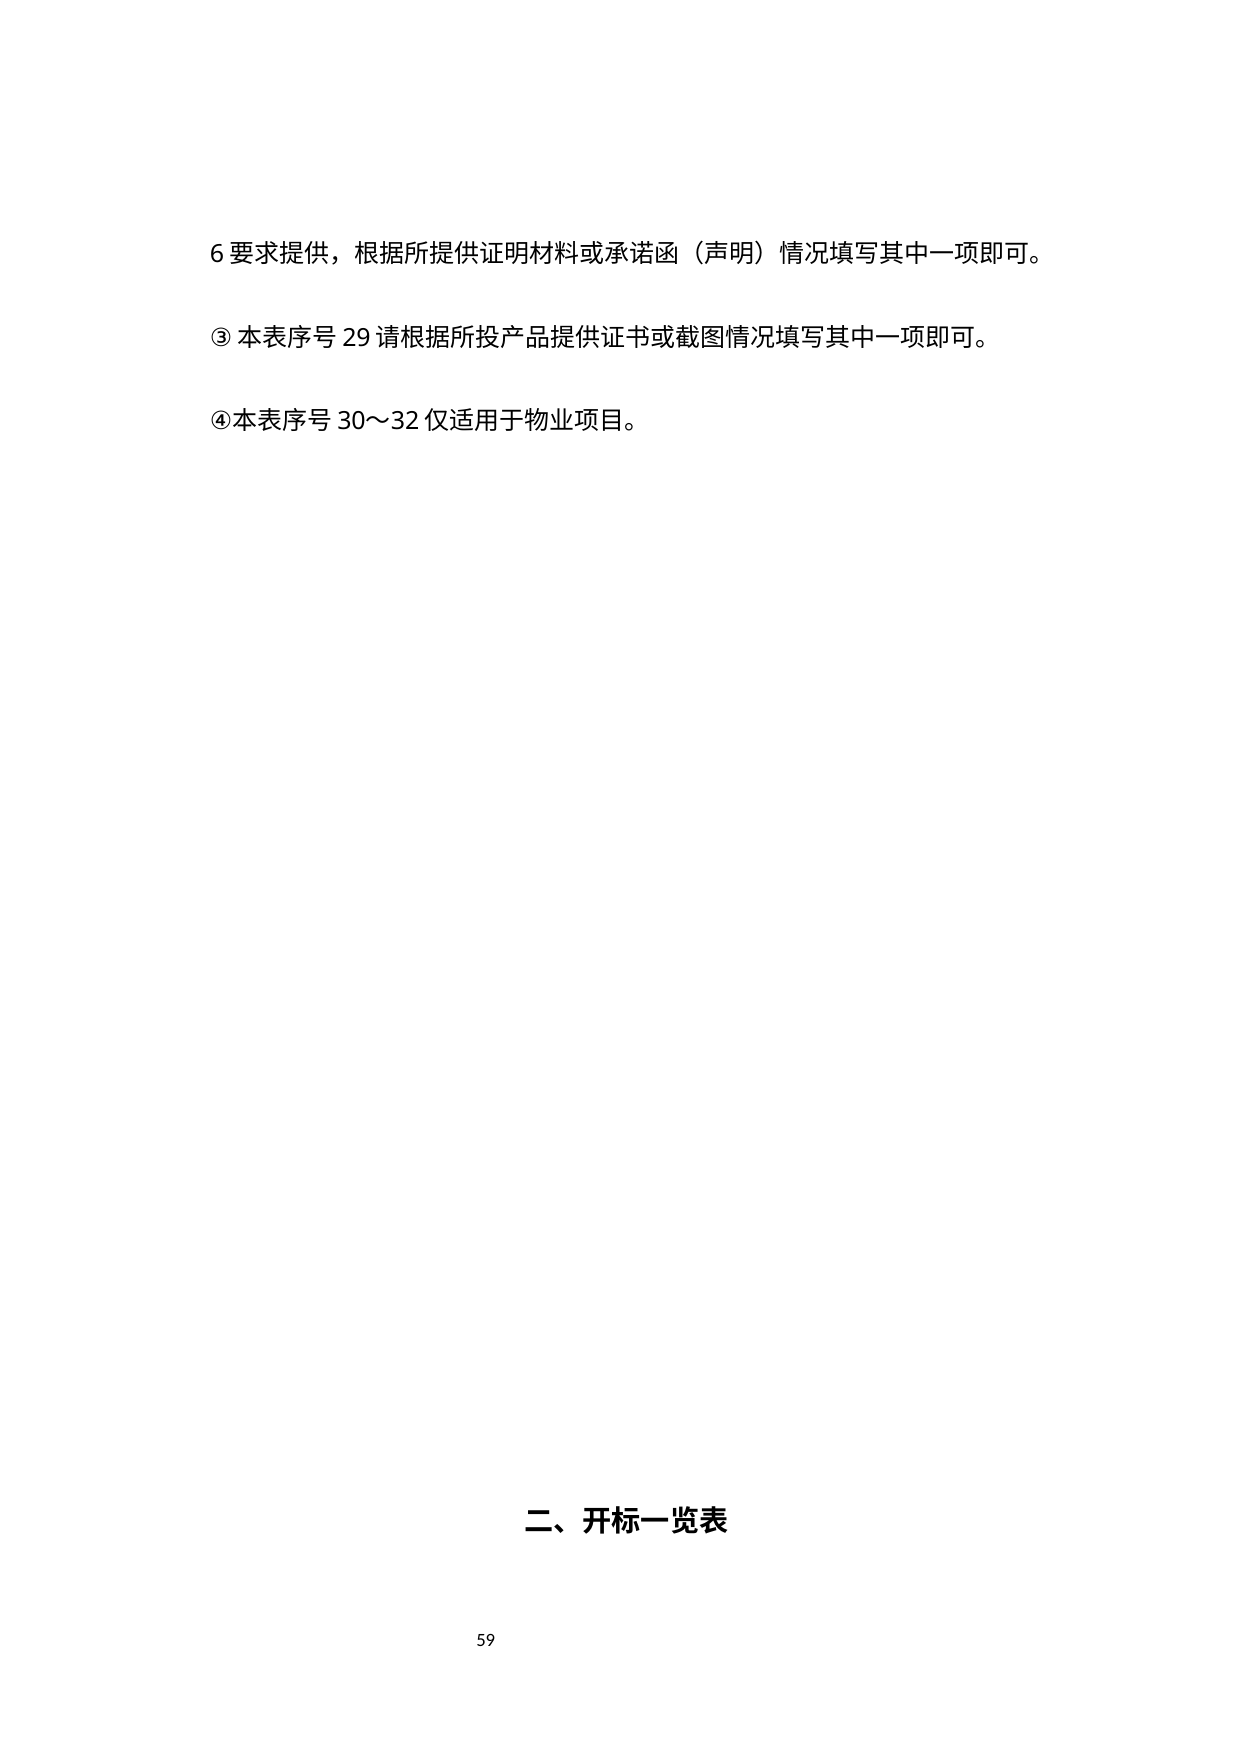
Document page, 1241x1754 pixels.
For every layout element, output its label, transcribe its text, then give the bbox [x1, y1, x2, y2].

text ③本表序号29请根据所投产品提供证书或截图情况填写其中一项即可。 [209, 303, 1087, 368]
text 二、开标一览表 [165, 1486, 1087, 1551]
text ④本表序号30～32仅适用于物业项目。 [209, 386, 1087, 451]
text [209, 219, 1087, 284]
